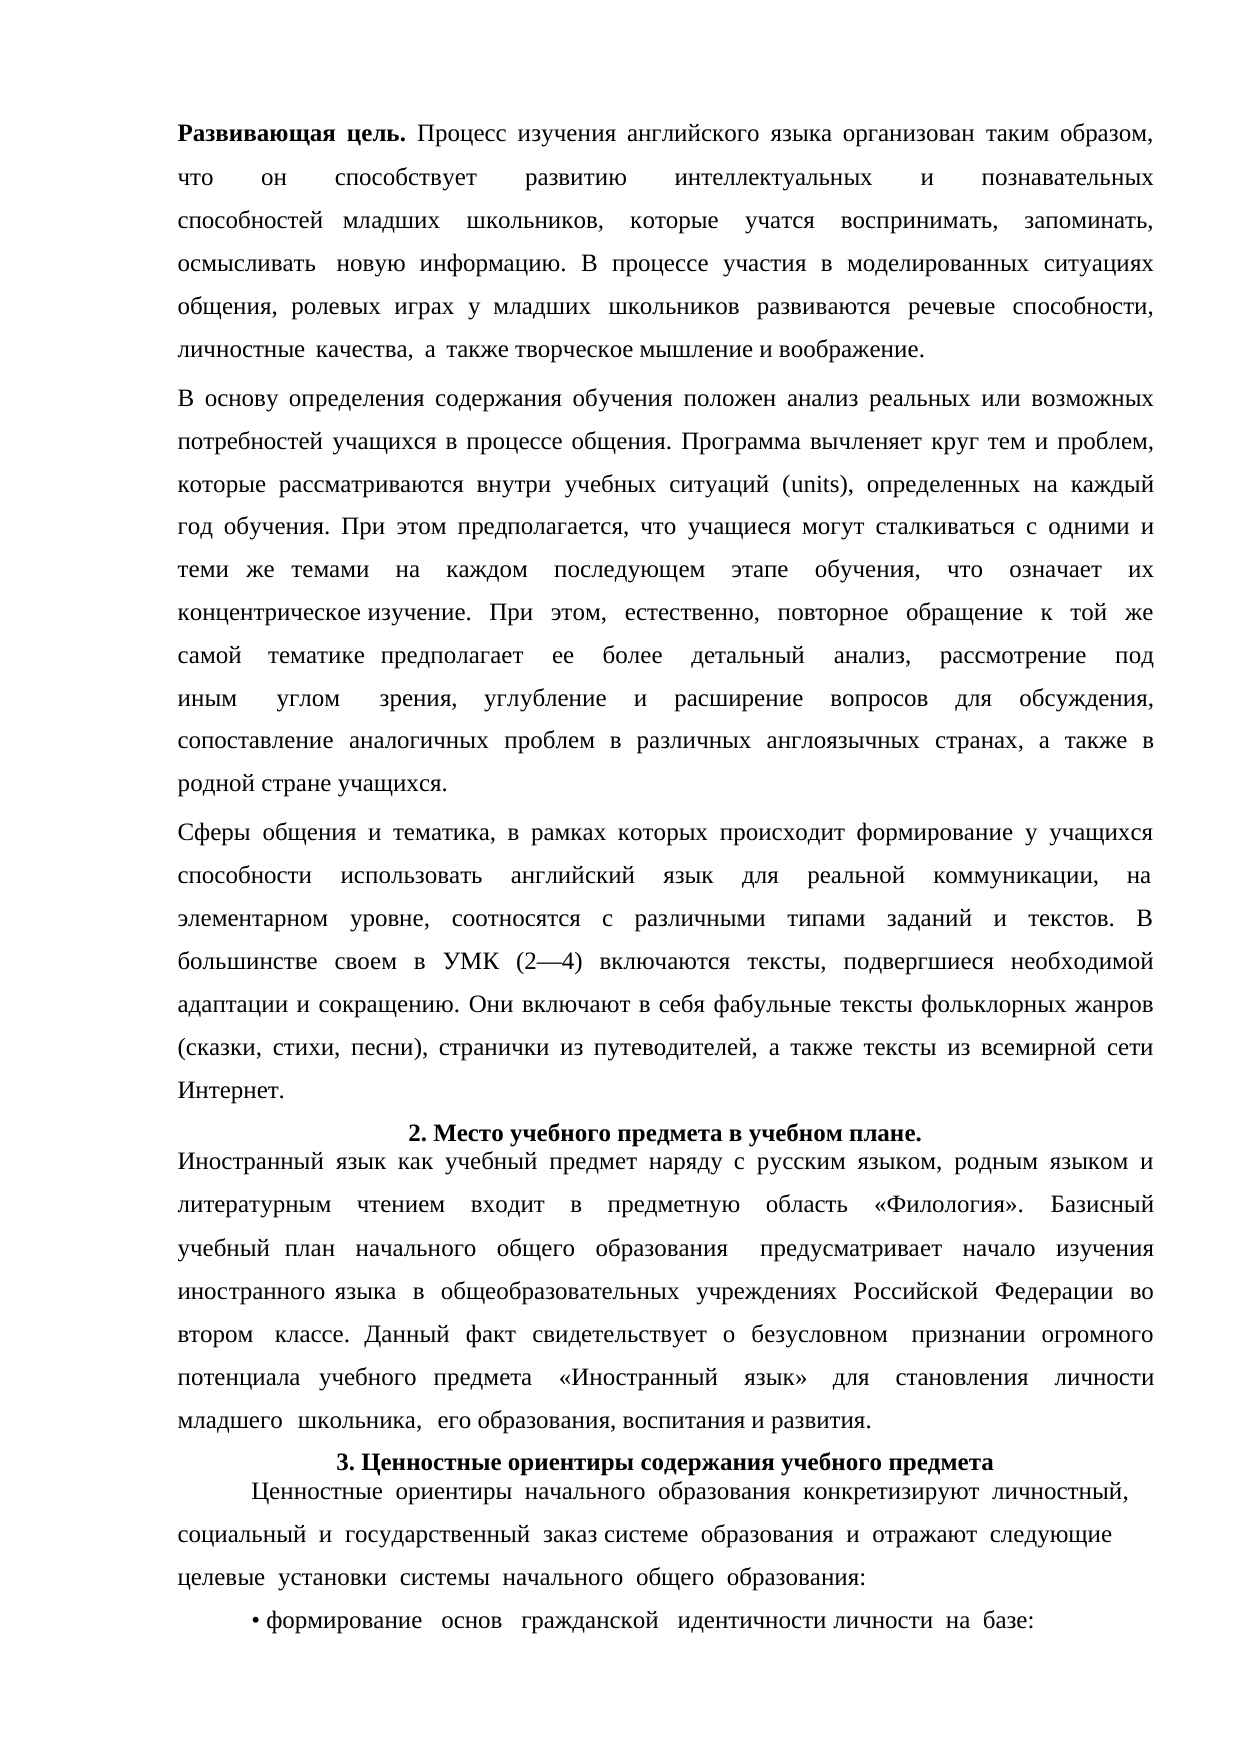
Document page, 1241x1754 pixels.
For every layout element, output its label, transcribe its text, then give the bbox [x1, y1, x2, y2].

text целевые установки системы начального общего образования: [177, 1562, 1154, 1591]
text • формирование основ гражданской идентичности личности на базе: [251, 1605, 1154, 1634]
text что он способствует развитию интеллектуальных и познавательных способностей младших школьников, которые учатся воспринимать, запоминать, осмысливать новую информацию. В процессе участия в моделированных ситуациях общения, ролевых играх у младших школьников развиваются речевые способности, личностные качества, а также творческое мышление и воображение. [177, 162, 1154, 363]
text Развивающая цель. Процесс изучения английского языка организован таким образом, [177, 118, 1154, 147]
text литературным чтением входит в предметную область «Филология». Базисный учебный план начального общего образования предусматривает начало изучения иностранного языка в общеобразовательных учреждениях Российской Федерации во втором классе. Данный факт свидетельствует о безусловном признании огромного потенциала учебного предмета «Иностранный язык» для становления личности младшего школьника, его образования, воспитания и развития. [177, 1189, 1154, 1434]
text 2. Место учебного предмета в учебном плане. [408, 1118, 1154, 1147]
text Иностранный язык как учебный предмет наряду с русским языком, родным языком и [177, 1147, 1154, 1175]
text Сферы общения и тематика, в рамках которых происходит формирование у учащихся способности использовать английский язык для реальной коммуникации, на элементарном уровне, соотносятся с различными типами заданий и текстов. В большинстве своем в УМК (2—4) включаются тексты, подвергшиеся необходимой адаптации и сокращению. Они включают в себя фабульные тексты фольклорных жанров (сказки, стихи, песни), странички из путеводителей, а также тексты из всемирной сети Интернет. [177, 817, 1154, 1104]
text В основу определения содержания обучения положен анализ реальных или возможных [177, 383, 1154, 411]
text 3. Ценностные ориентиры содержания учебного предмета Ценностные ориентиры начального образования конкретизируют личностный, [251, 1448, 1133, 1505]
text потребностей учащихся в процессе общения. Программа вычленяет круг тем и проблем, которые рассматриваются внутри учебных ситуаций (units), определенных на каждый год обучения. При этом предполагается, что учащиеся могут сталкиваться с одними и теми же темами на каждом последующем этапе обучения, что означает их концентрическое изучение. При этом, естественно, повторное обращение к той же самой тематике предполагает ее более детальный анализ, рассмотрение под иным углом зрения, углубление и расширение вопросов для обсуждения, сопоставление аналогичных проблем в различных англоязычных странах, а также в родной стране учащихся. [177, 426, 1154, 797]
text социальный и государственный заказ системе образования и отражают следующие [177, 1519, 1154, 1548]
